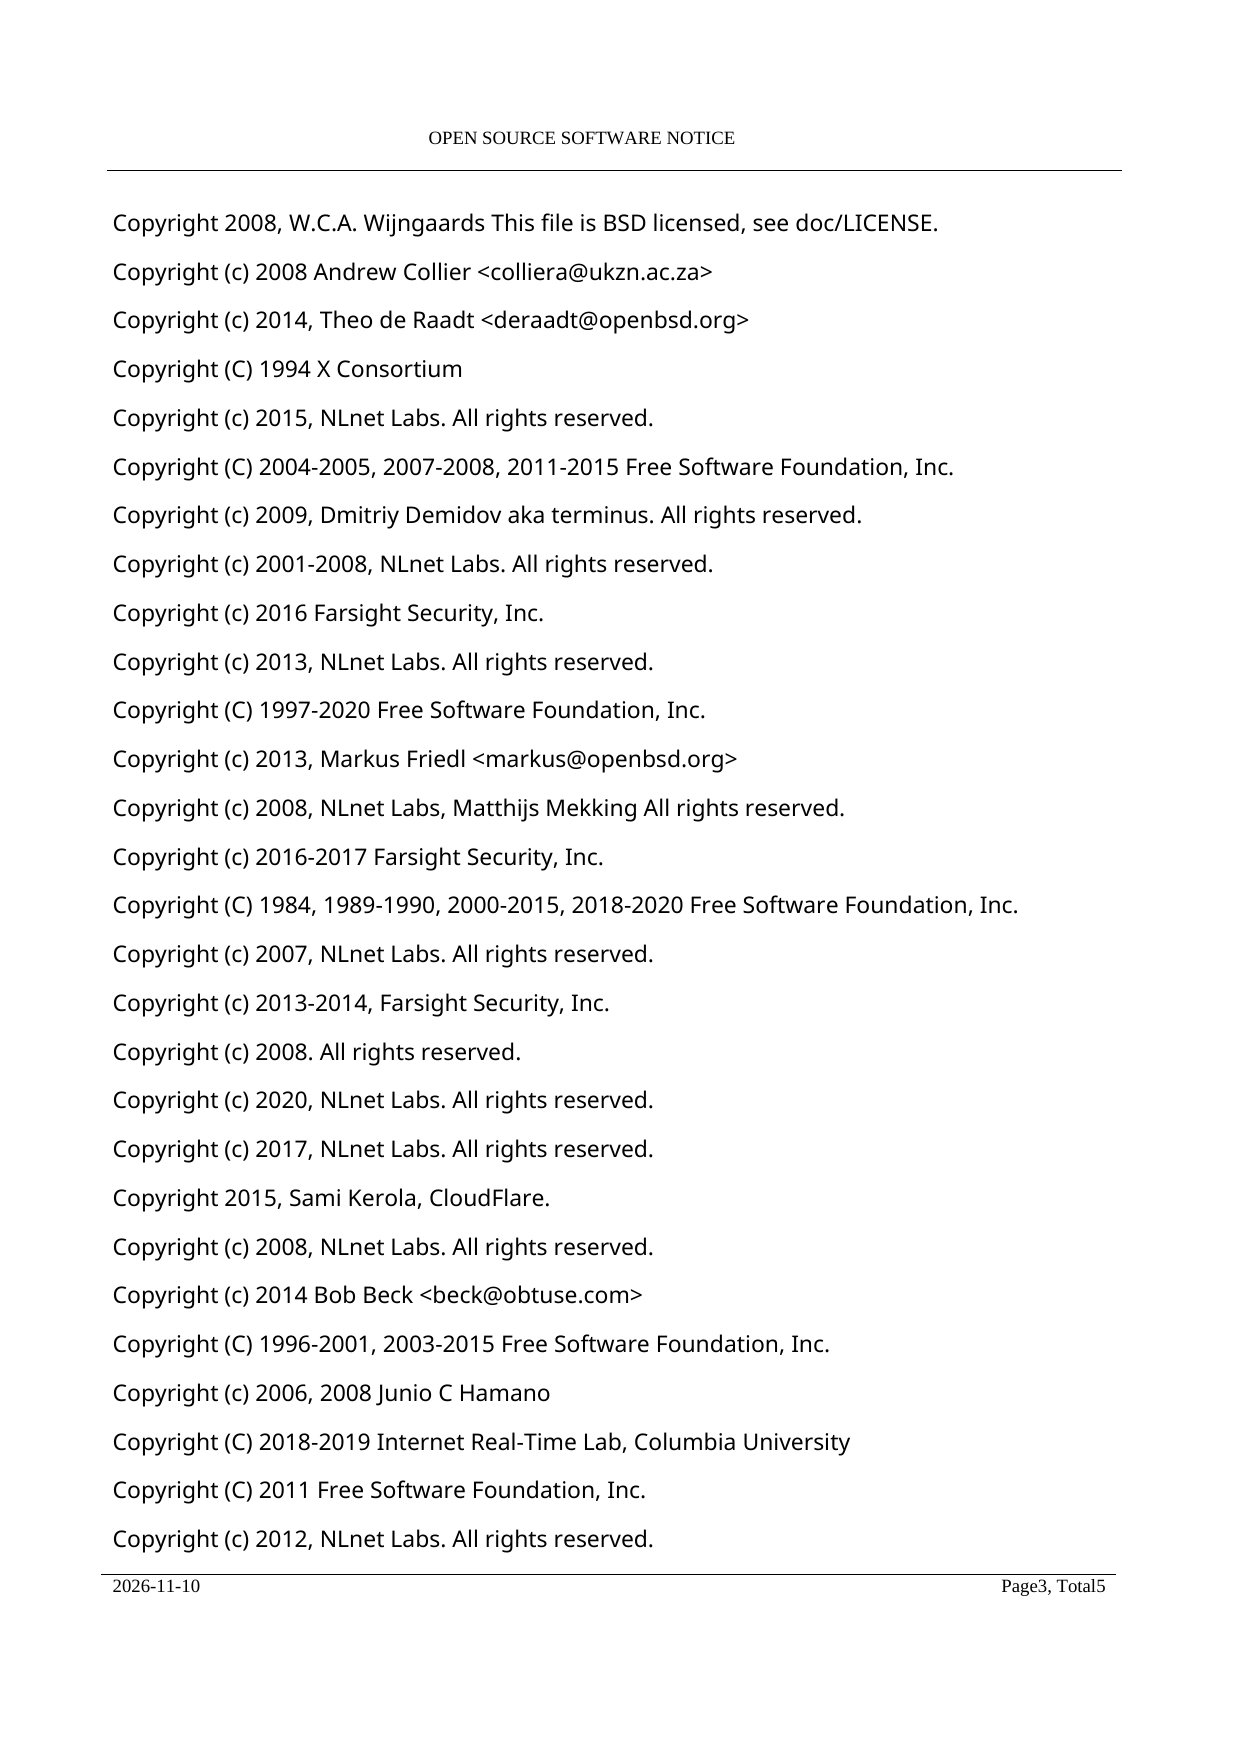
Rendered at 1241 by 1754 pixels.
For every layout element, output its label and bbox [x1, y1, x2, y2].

text [112, 206, 1128, 1555]
